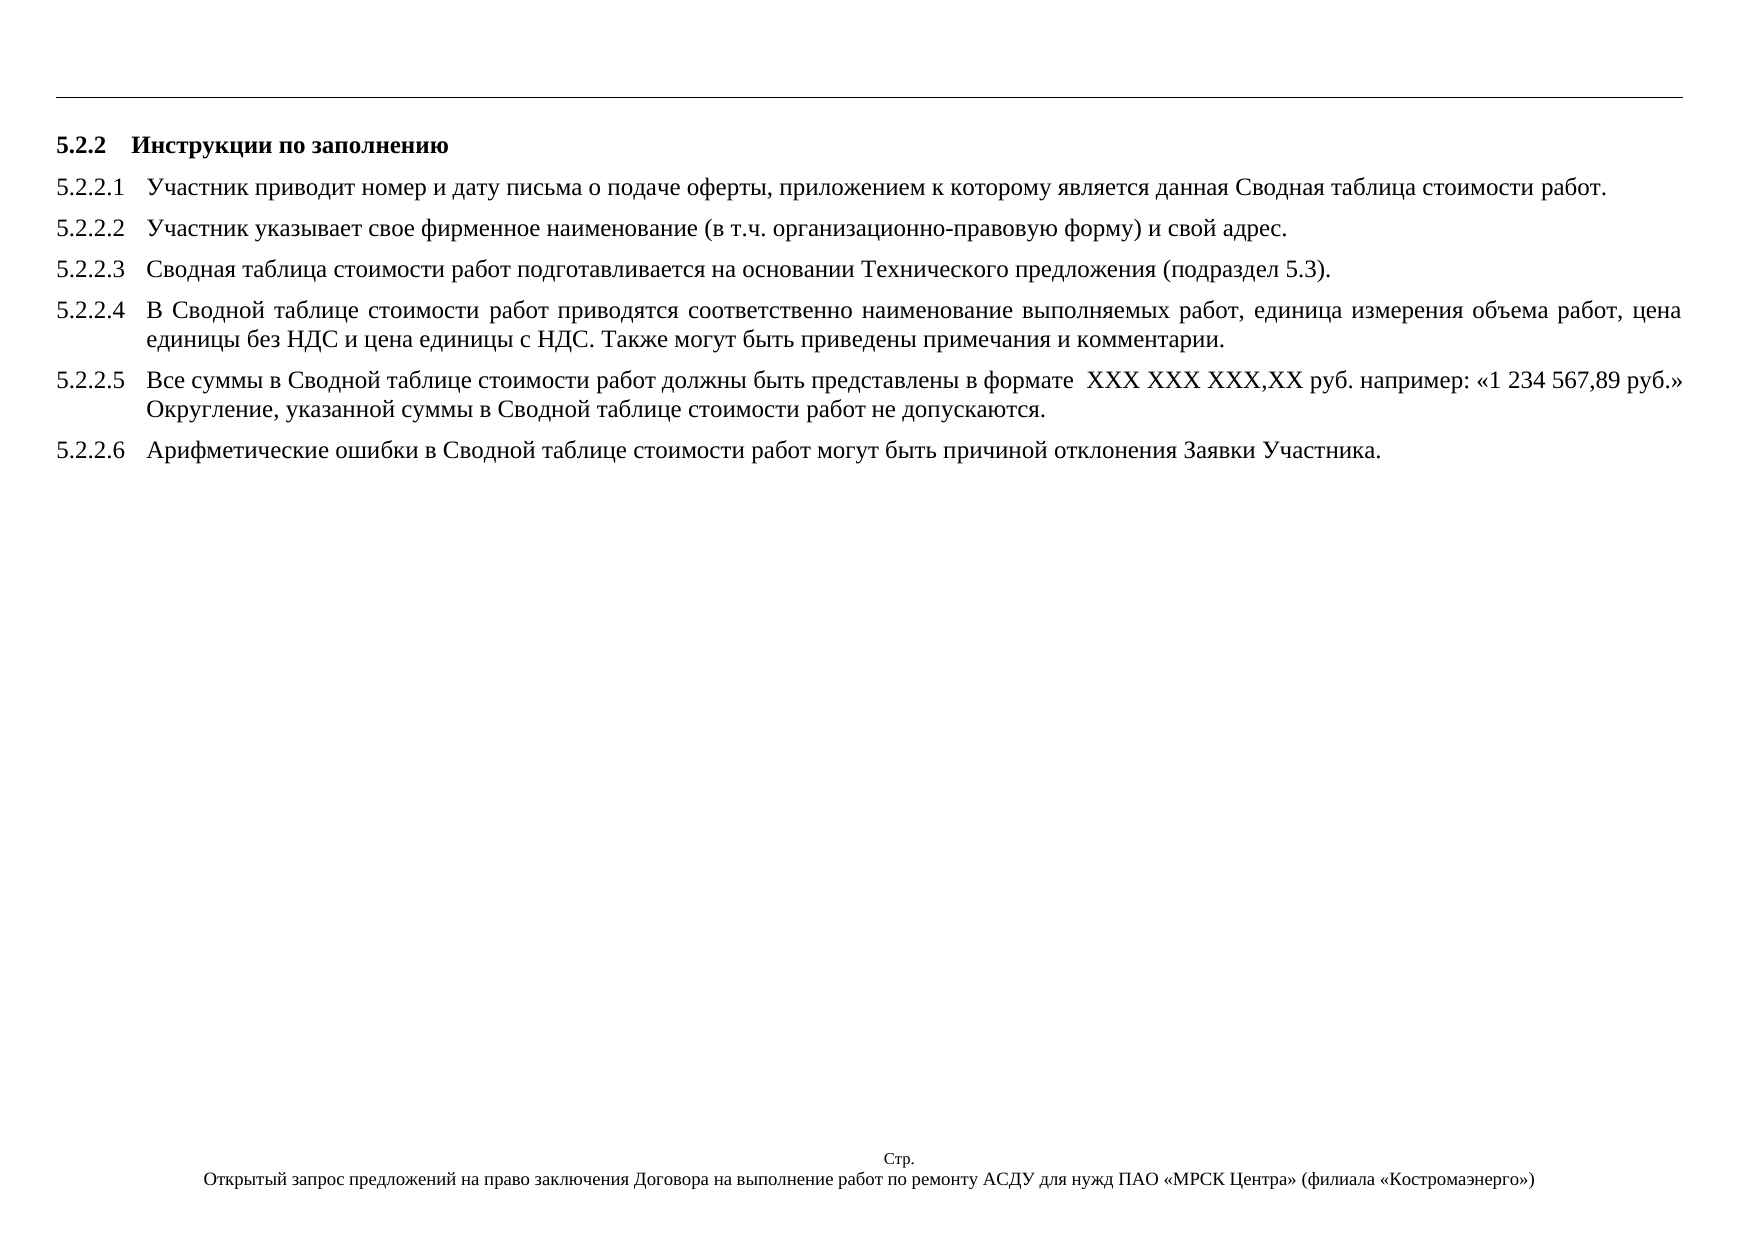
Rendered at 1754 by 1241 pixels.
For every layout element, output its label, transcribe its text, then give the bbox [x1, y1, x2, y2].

list Все суммы в Сводной таблице стоимости работ должны быть представлены в формате XXX XXX XXX,XX руб. например: «1 234 567,89 руб.» Округление, указанной суммы в Сводной таблице стоимости работ не допускаются. [56, 366, 1683, 423]
list Участник приводит номер и дату письма о подаче оферты, приложением к которому является данная Сводная таблица стоимости работ. [56, 172, 1683, 201]
list Участник указывает свое фирменное наименование (в т.ч. организационно-правовую форму) и свой адрес. [56, 213, 1683, 242]
list Сводная таблица стоимости работ подготавливается на основании Технического предложения (подраздел 5.3). [56, 254, 1683, 283]
list Арифметические ошибки в Сводной таблице стоимости работ могут быть причиной отклонения Заявки Участника. [56, 436, 1683, 464]
subtitle Инструкции по заполнению [56, 131, 1683, 159]
list В Сводной таблице стоимости работ приводятся соответственно наименование выполняемых работ, единица измерения объема работ, цена единицы без НДС и цена единицы с НДС. Также могут быть приведены примечания и комментарии. [56, 296, 1683, 353]
